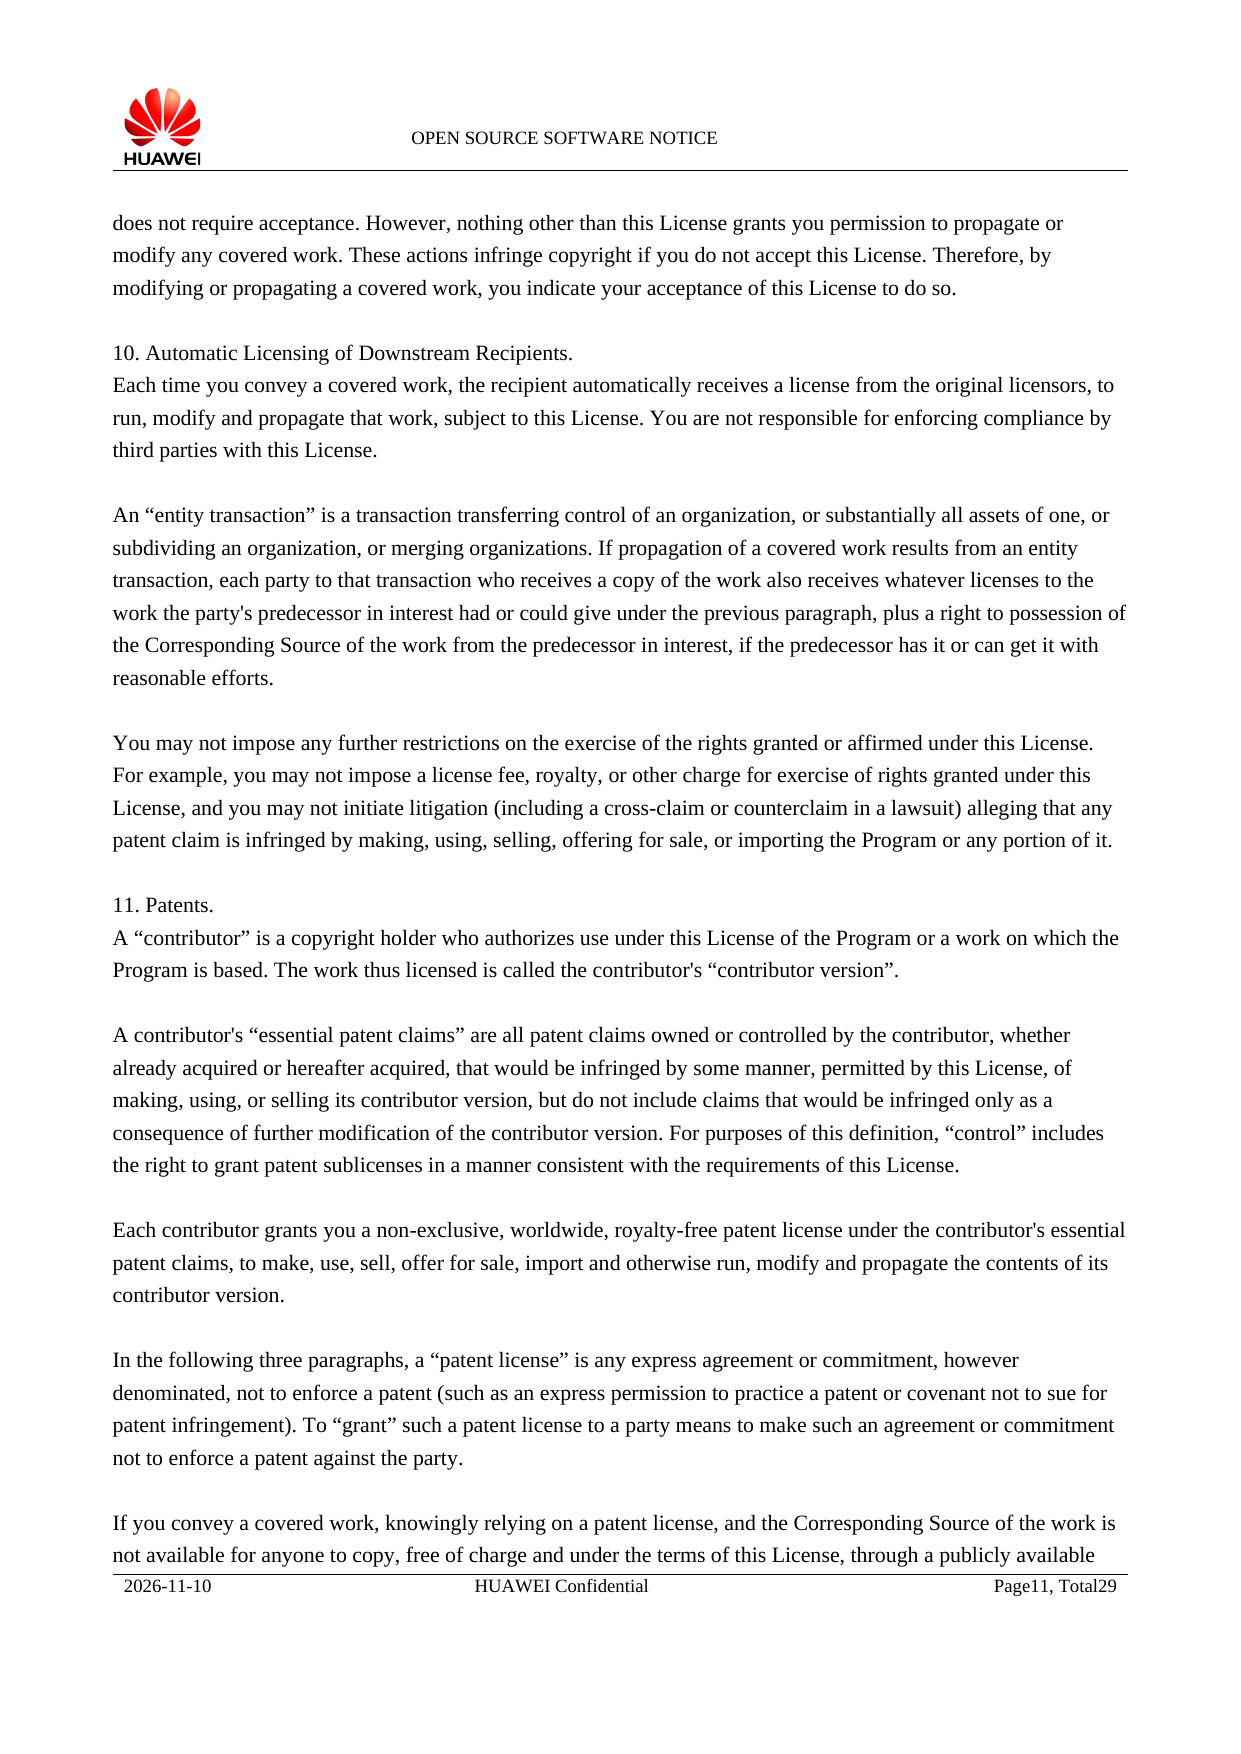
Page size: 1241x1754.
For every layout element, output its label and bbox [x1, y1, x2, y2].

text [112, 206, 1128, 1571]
picture [124, 88, 201, 165]
